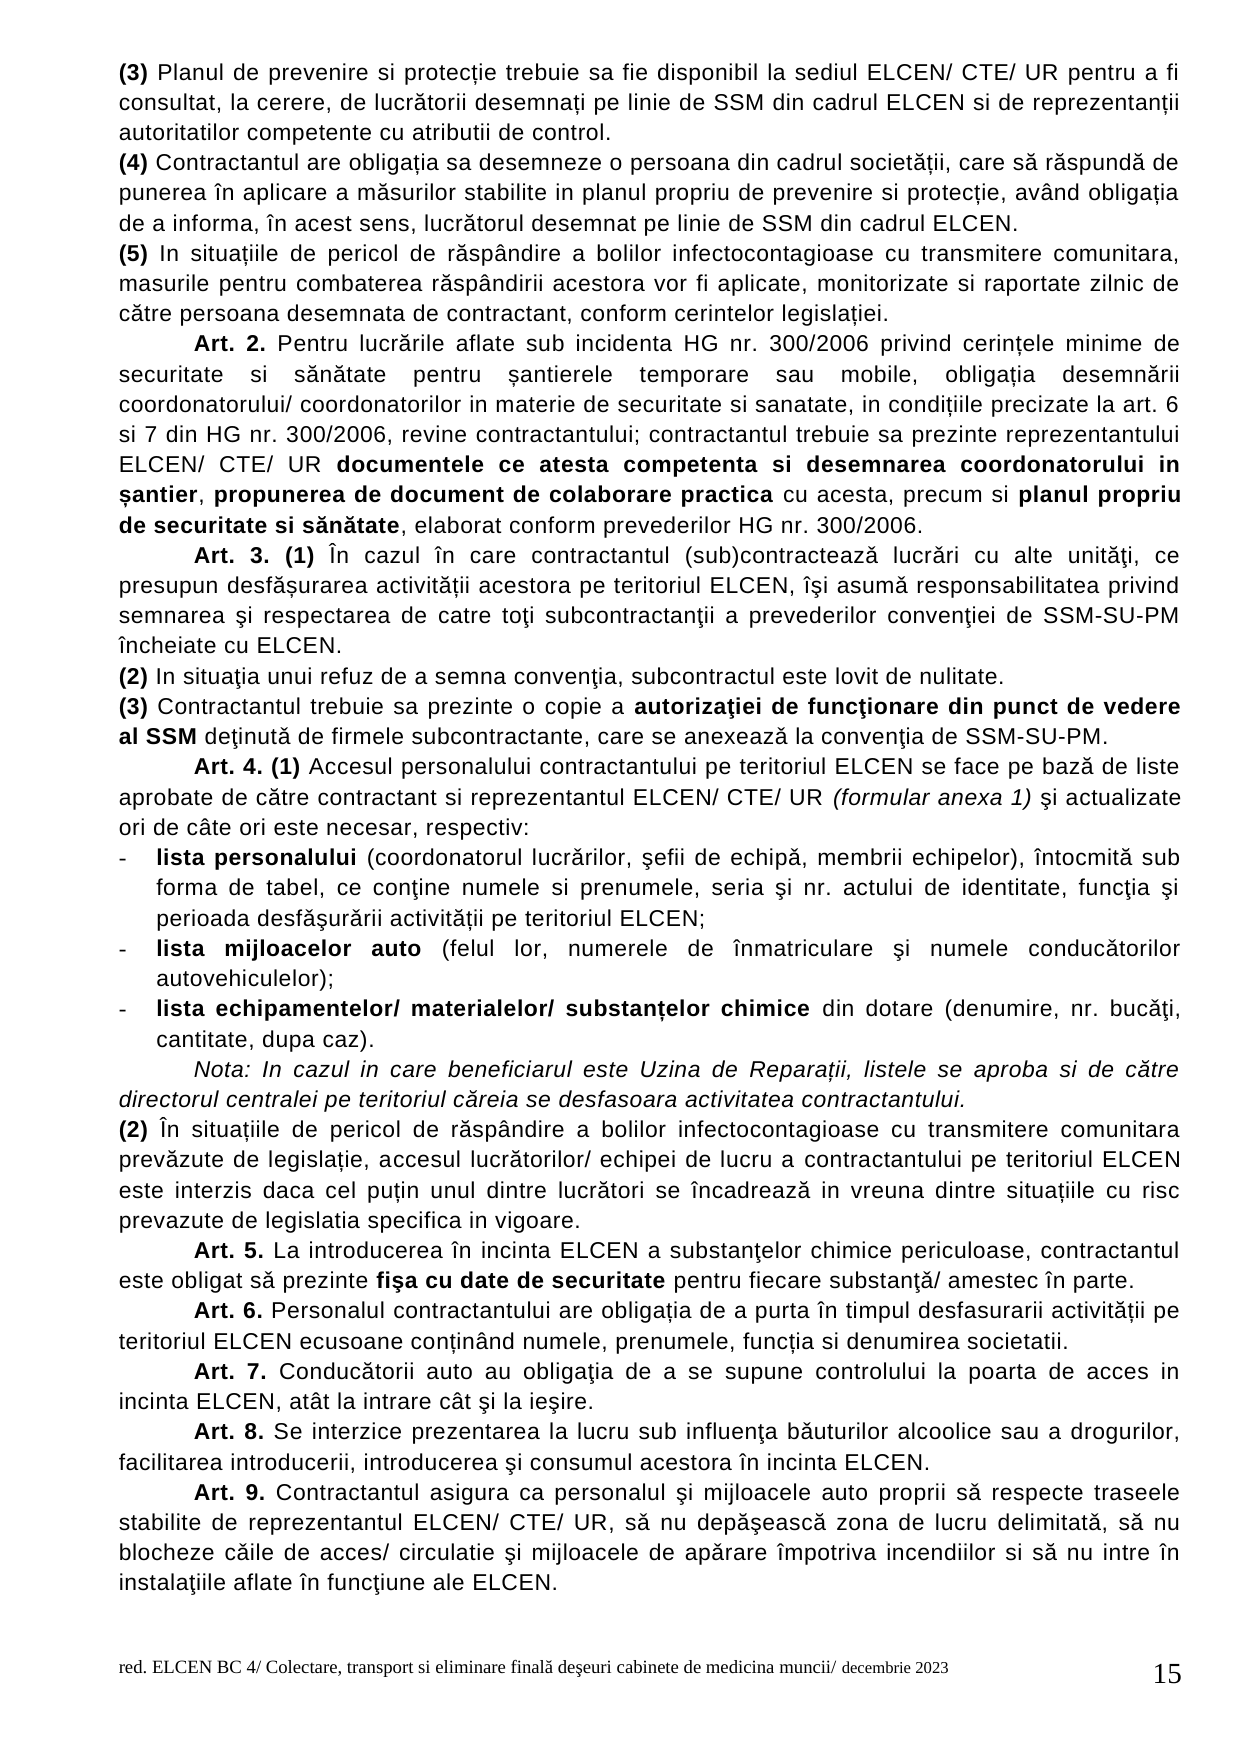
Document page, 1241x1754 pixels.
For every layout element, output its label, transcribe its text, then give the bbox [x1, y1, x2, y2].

text Art. 9. Contractantul asigura ca personalul şi mijloacele auto proprii sǎ respecte traseele stabilite de reprezentantul ELCEN/ CTE/ UR, sǎ nu depăşească zona de lucru delimitatǎ, să nu blocheze cǎile de acces/ circulatie şi mijloacele de apǎrare împotriva incendiilor si să nu intre în instalaţiile aflate în funcţiune ale ELCEN. [118, 1479, 1182, 1596]
text Art. 7. Conducătorii auto au obligaţia de a se supune controlului la poarta de acces in incinta ELCEN, atât la intrare cât şi la ieşire. [118, 1358, 1182, 1414]
text Art. 6. Personalul contractantului are obligația de a purta în timpul desfasurarii activității pe teritoriul ELCEN ecusoane conținând numele, prenumele, funcția si denumirea societatii. [118, 1297, 1182, 1354]
text (3) Contractantul trebuie sa prezinte o copie a autorizaţiei de funcţionare din punct de vedere al SSM deţinutǎ de firmele subcontractante, care se anexeazǎ la convenţia de SSM-SU-PM. [118, 693, 1182, 749]
text (4) Contractantul are obligația sa desemneze o persoana din cadrul societății, care să răspundă de punerea în aplicare a măsurilor stabilite in planul propriu de prevenire si protecție, având obligația de a informa, în acest sens, lucrătorul desemnat pe linie de SSM din cadrul ELCEN. [118, 149, 1182, 236]
text (2) În situațiile de pericol de răspândire a bolilor infectocontagioase cu transmitere comunitara prevăzute de legislație, accesul lucrătorilor/ echipei de lucru a contractantului pe teritoriul ELCEN este interzis daca cel puțin unul dintre lucrători se încadrează in vreuna dintre situațiile cu risc prevazute de legislatia specifica in vigoare. [118, 1116, 1182, 1233]
text Art. 4. (1) Accesul personalului contractantului pe teritoriul ELCEN se face pe bază de liste aprobate de către contractant si reprezentantul ELCEN/ CTE/ UR (formular anexa 1) şi actualizate ori de câte ori este necesar, respectiv: [118, 753, 1182, 840]
text (3) Planul de prevenire si protecție trebuie sa fie disponibil la sediul ELCEN/ CTE/ UR pentru a fi consultat, la cerere, de lucrătorii desemnați pe linie de SSM din cadrul ELCEN si de reprezentanții autoritatilor competente cu atributii de control. [118, 58, 1182, 145]
text Art. 5. La introducerea în incinta ELCEN a substanţelor chimice periculoase, contractantul este obligat sǎ prezinte fişa cu date de securitate pentru fiecare substanţǎ/ amestec în parte. [118, 1237, 1182, 1293]
text (5) In situațiile de pericol de răspândire a bolilor infectocontagioase cu transmitere comunitara, masurile pentru combaterea răspândirii acestora vor fi aplicate, monitorizate si raportate zilnic de către persoana desemnata de contractant, conform cerintelor legislației. [118, 240, 1182, 327]
list lista mijloacelor auto (felul lor, numerele de înmatriculare şi numele conducǎtorilor autovehiculelor); [118, 935, 1182, 991]
list lista echipamentelor/ materialelor/ substanțelor chimice din dotare (denumire, nr. bucǎţi, cantitate, dupa caz). [118, 995, 1182, 1052]
text Nota: In cazul in care beneficiarul este Uzina de Reparații, listele se aproba si de către directorul centralei pe teritoriul căreia se desfasoara activitatea contractantului. [118, 1056, 1182, 1112]
list lista personalului (coordonatorul lucrǎrilor, şefii de echipǎ, membrii echipelor), întocmită sub forma de tabel, ce conţine numele si prenumele, seria şi nr. actului de identitate, funcţia şi perioada desfǎşurǎrii activității pe teritoriul ELCEN; [118, 844, 1182, 931]
text Art. 3. (1) În cazul în care contractantul (sub)contracteazǎ lucrǎri cu alte unităţi, ce presupun desfășurarea activității acestora pe teritoriul ELCEN, îşi asumǎ responsabilitatea privind semnarea şi respectarea de catre toţi subcontractanţii a prevederilor convenţiei de SSM-SU-PM încheiate cu ELCEN. [118, 542, 1182, 659]
text Art. 8. Se interzice prezentarea la lucru sub influenţa bǎuturilor alcoolice sau a drogurilor, facilitarea introducerii, introducerea şi consumul acestora în incinta ELCEN. [118, 1418, 1182, 1475]
text (2) In situaţia unui refuz de a semna convenţia, subcontractul este lovit de nulitate. [118, 663, 1182, 689]
text Art. 2. Pentru lucrările aflate sub incidenta HG nr. 300/2006 privind cerințele minime de securitate si sănătate pentru șantierele temporare sau mobile, obligația desemnării coordonatorului/ coordonatorilor in materie de securitate si sanatate, in condițiile precizate la art. 6 si 7 din HG nr. 300/2006, revine contractantului; contractantul trebuie sa prezinte reprezentantului ELCEN/ CTE/ UR documentele ce atesta competenta si desemnarea coordonatorului in șantier, propunerea de document de colaborare practica cu acesta, precum si planul propriu de securitate si sănătate, elaborat conform prevederilor HG nr. 300/2006. [118, 330, 1182, 538]
